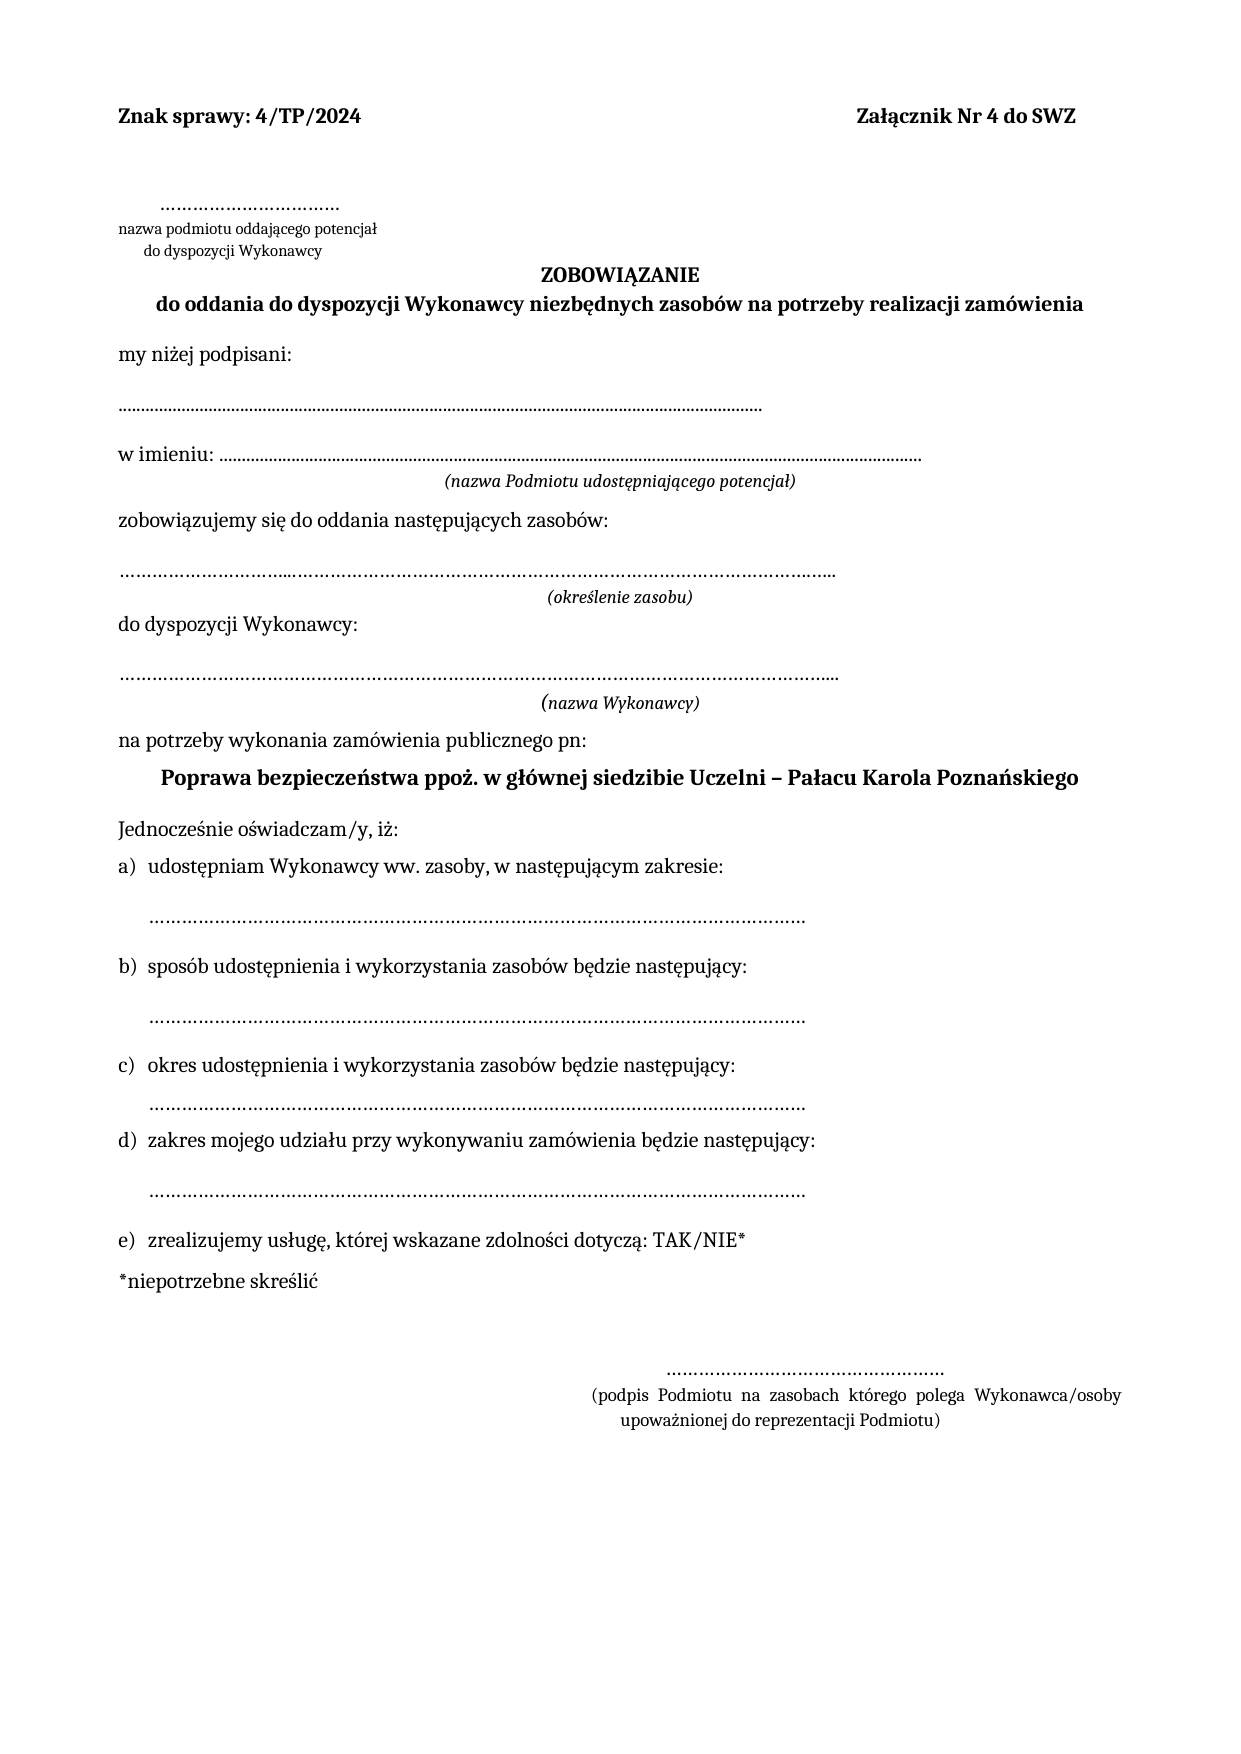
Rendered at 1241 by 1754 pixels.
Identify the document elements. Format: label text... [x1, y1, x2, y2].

text …………………………… [118, 190, 1122, 216]
text na potrzeby wykonania zamówienia publicznego pn: [118, 727, 1122, 753]
text (nazwa Podmiotu udostępniającego potencjał) [118, 471, 1122, 492]
text Poprawa bezpieczeństwa ppoż. w głównej siedzibie Uczelni – Pałacu Karola Poznańskiego [118, 765, 1122, 791]
text (nazwa Wykonawcy) [118, 690, 1122, 715]
list okres udostępnienia i wykorzystania zasobów będzie następujący: [118, 1053, 1092, 1078]
text …………………………...………………………………………………………………………………….….. [118, 558, 1122, 583]
text ………………………………………………………………………………………………………… [148, 1003, 1122, 1028]
text …………………………………………… [413, 1356, 1122, 1381]
text Jednocześnie oświadczam/y, iż: [118, 817, 1092, 842]
text do oddania do dyspozycji Wykonawcy niezbędnych zasobów na potrzeby realizacji zamówienia [118, 292, 1122, 317]
text ………………………………………………………………………………………………………… [148, 1090, 1092, 1116]
text …………………………………………………………………………………………………………………... [118, 661, 1122, 686]
text nazwa podmiotu oddającego potencjał do dyspozycji Wykonawcy [118, 219, 1122, 260]
list zakres mojego udziału przy wykonywaniu zamówienia będzie następujący: [118, 1128, 1092, 1153]
text do dyspozycji Wykonawcy: [118, 611, 1122, 637]
text ZOBOWIĄZANIE [118, 263, 1122, 288]
text *niepotrzebne skreślić [118, 1269, 1092, 1294]
text Znak sprawy: 4/TP/2024 Załącznik Nr 4 do SWZ [118, 103, 1122, 129]
list zrealizujemy usługę, której wskazane zdolności dotyczą: TAK/NIE* [118, 1227, 1092, 1252]
text (określenie zasobu) [118, 587, 1122, 608]
text (podpis Podmiotu na zasobach którego polega Wykonawca/osoby upoważnionej do reprezentacji Podmiotu) [591, 1384, 1122, 1431]
list sposób udostępnienia i wykorzystania zasobów będzie następujący: [118, 953, 1092, 979]
text my niżej podpisani: [118, 342, 1122, 367]
text ............................................................................................................................................... [118, 392, 1122, 417]
text zobowiązujemy się do oddania następujących zasobów: [118, 508, 1122, 533]
text ………………………………………………………………………………………………………… [148, 1177, 1122, 1203]
text ………………………………………………………………………………………………………… [148, 904, 1122, 929]
list udostępniam Wykonawcy ww. zasoby, w następującym zakresie: [118, 854, 1122, 879]
text w imieniu: ............................................................................................................................................................ [118, 442, 1122, 467]
